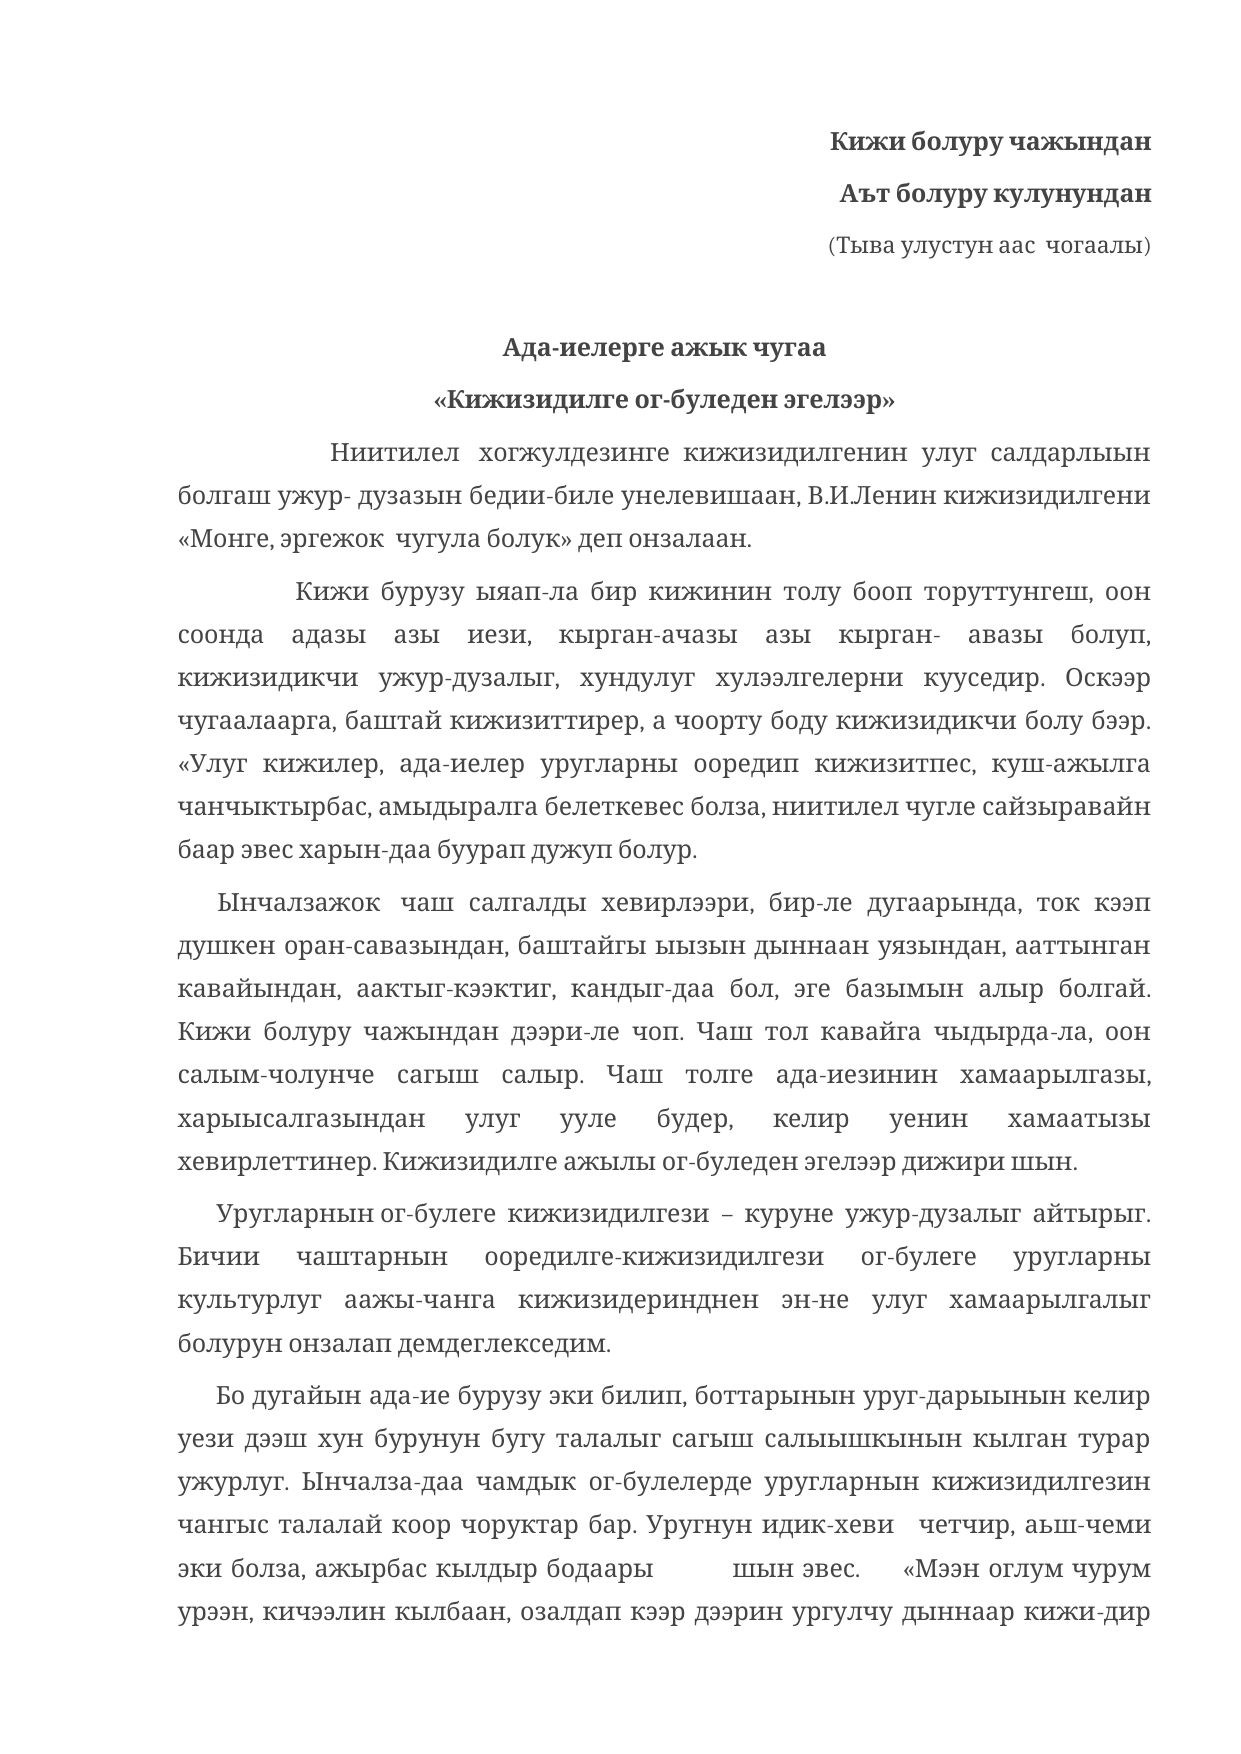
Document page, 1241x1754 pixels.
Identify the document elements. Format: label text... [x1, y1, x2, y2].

text Ниитилел хогжулдезинге кижизидилгенин улуг салдарлыын болгаш ужур- дузазын бедии-биле унелевишаан, В.И.Ленин кижизидилгени «Монге, эргежок чугула болук» деп онзалаан. [177, 439, 1152, 554]
text Ада-иелерге ажык чугаа [177, 334, 1152, 363]
text (Тыва улустун аас чогаалы) [177, 232, 1152, 259]
text Кижи болуру чажындан [177, 127, 1152, 156]
text Ынчалзажок чаш салгалды хевирлээри, бир-ле дугаарында, ток кээп душкен оран-савазындан, баштайгы ыызын дыннаан уязындан, ааттынган кавайындан, аактыг-кээктиг, кандыг-даа бол, эге базымын алыр болгай. Кижи болуру чажындан дээри-ле чоп. Чаш тол кавайга чыдырда-ла, оон салым-чолунче сагыш салыр. Чаш толге ада-иезинин хамаарылгазы, харыысалгазындан улуг ууле будер, келир уенин хамаатызы хевирлеттинер. Кижизидилге ажылы ог-буледен эгелээр дижири шын. [177, 889, 1152, 1176]
text Аът болуру кулунундан [177, 180, 1152, 209]
text Кижи бурузу ыяап-ла бир кижинин толу бооп торуттунгеш, оон соонда адазы азы иези, кырган-ачазы азы кырган- авазы болуп, кижизидикчи ужур-дузалыг, хундулуг хулээлгелерни кууседир. Оскээр чугаалаарга, баштай кижизиттирер, а чоорту боду кижизидикчи болу бээр. «Улуг кижилер, ада-иелер уругларны ооредип кижизитпес, куш-ажылга чанчыктырбас, амыдыралга белеткевес болза, ниитилел чугле сайзыравайн баар эвес харын-даа буурап дужуп болур. [177, 578, 1152, 865]
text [177, 1382, 1152, 1626]
text «Кижизидилге ог-буледен эгелээр» [177, 386, 1152, 415]
text Уругларнын ог-булеге кижизидилгези – куруне ужур-дузалыг айтырыг. Бичии чаштарнын ооредилге-кижизидилгези ог-булеге уругларны культурлуг аажы-чанга кижизидеринднен эн-не улуг хамаарылгалыг болурун онзалап демдеглекседим. [177, 1200, 1152, 1358]
